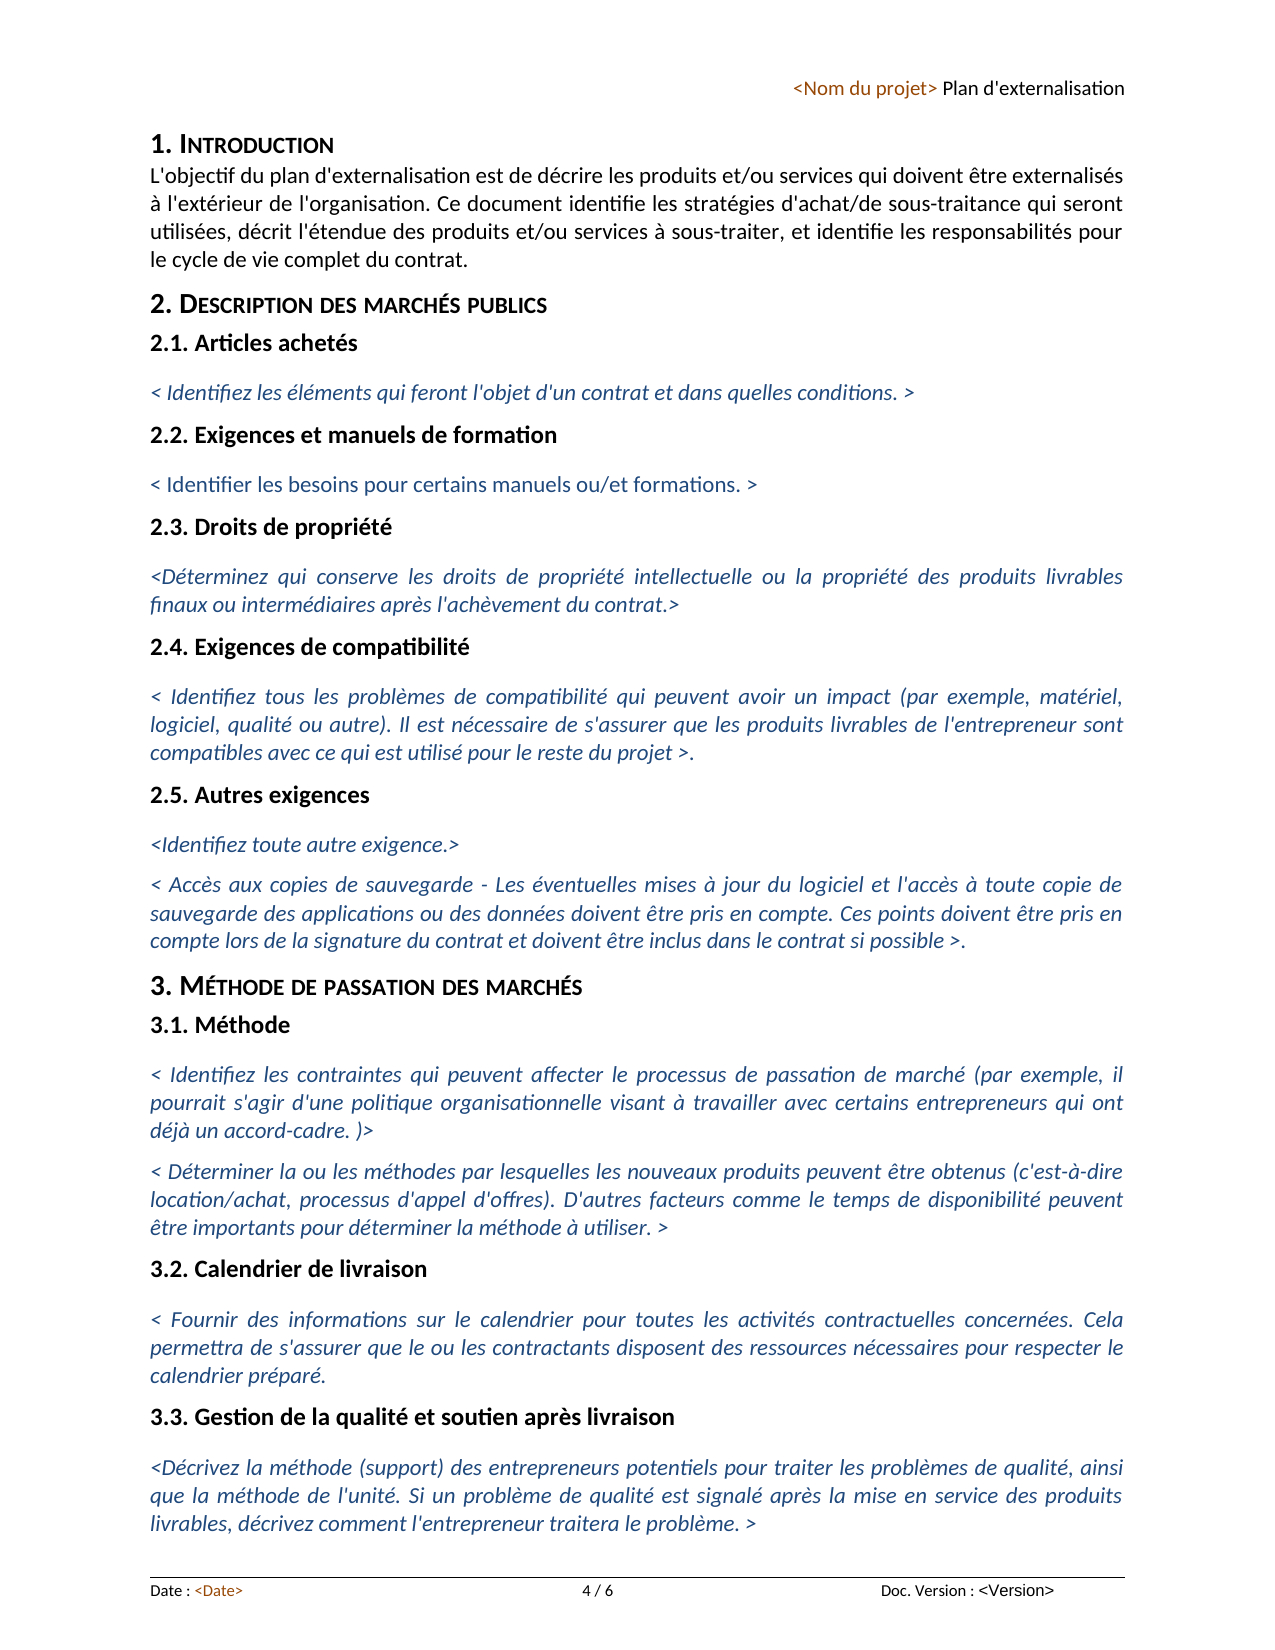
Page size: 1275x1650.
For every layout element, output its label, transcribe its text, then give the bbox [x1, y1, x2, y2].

text <Déterminez qui conserve les droits de propriété intellectuelle ou la propriété des produits livrables finaux ou intermédiaires après l'achèvement du contrat.> [150, 562, 1125, 618]
text <Décrivez la méthode (support) des entrepreneurs potentiels pour traiter les problèmes de qualité, ainsi que la méthode de l'unité. Si un problème de qualité est signalé après la mise en service des produits livrables, décrivez comment l'entrepreneur traitera le problème. > [150, 1453, 1125, 1537]
text < Identifiez les contraintes qui peuvent affecter le processus de passation de marché (par exemple, il pourrait s'agir d'une politique organisationnelle visant à travailler avec certains entrepreneurs qui ont déjà un accord-cadre. )> [150, 1060, 1125, 1144]
subtitle Méthode [150, 1009, 1125, 1039]
text < Identifiez les éléments qui feront l'objet d'un contrat et dans quelles conditions. > [150, 378, 1125, 407]
subtitle Exigences de compatibilité [150, 631, 1125, 661]
text <Identifiez toute autre exigence.> [150, 830, 1125, 858]
subtitle Droits de propriété [150, 511, 1125, 541]
text < Fournir des informations sur le calendrier pour toutes les activités contractuelles concernées. Cela permettra de s'assurer que le ou les contractants disposent des ressources nécessaires pour respecter le calendrier préparé. [150, 1305, 1125, 1389]
text < Identifier les besoins pour certains manuels ou/et formations. > [150, 470, 1125, 498]
subtitle Gestion de la qualité et soutien après livraison [150, 1401, 1125, 1432]
text < Identifiez tous les problèmes de compatibilité qui peuvent avoir un impact (par exemple, matériel, logiciel, qualité ou autre). Il est nécessaire de s'assurer que les produits livrables de l'entrepreneur sont compatibles avec ce qui est utilisé pour le reste du projet >. [150, 682, 1125, 766]
subtitle Calendrier de livraison [150, 1253, 1125, 1284]
subtitle Description des marchés publics [150, 285, 1125, 321]
text < Accès aux copies de sauvegarde - Les éventuelles mises à jour du logiciel et l'accès à toute copie de sauvegarde des applications ou des données doivent être pris en compte. Ces points doivent être pris en compte lors de la signature du contrat et doivent être inclus dans le contrat si possible >. [150, 871, 1125, 955]
subtitle Exigences et manuels de formation [150, 419, 1125, 449]
text L'objectif du plan d'externalisation est de décrire les produits et/ou services qui doivent être externalisés à l'extérieur de l'organisation. Ce document identifie les stratégies d'achat/de sous-traitance qui seront utilisées, décrit l'étendue des produits et/ou services à sous-traiter, et identifie les responsabilités pour le cycle de vie complet du contrat. [150, 161, 1125, 273]
subtitle Introduction [150, 125, 1125, 161]
subtitle Autres exigences [150, 779, 1125, 809]
subtitle Articles achetés [150, 327, 1125, 358]
subtitle Méthode de passation des marchés [150, 967, 1125, 1003]
text < Déterminer la ou les méthodes par lesquelles les nouveaux produits peuvent être obtenus (c'est-à-dire location/achat, processus d'appel d'offres). D'autres facteurs comme le temps de disponibilité peuvent être importants pour déterminer la méthode à utiliser. > [150, 1157, 1125, 1241]
